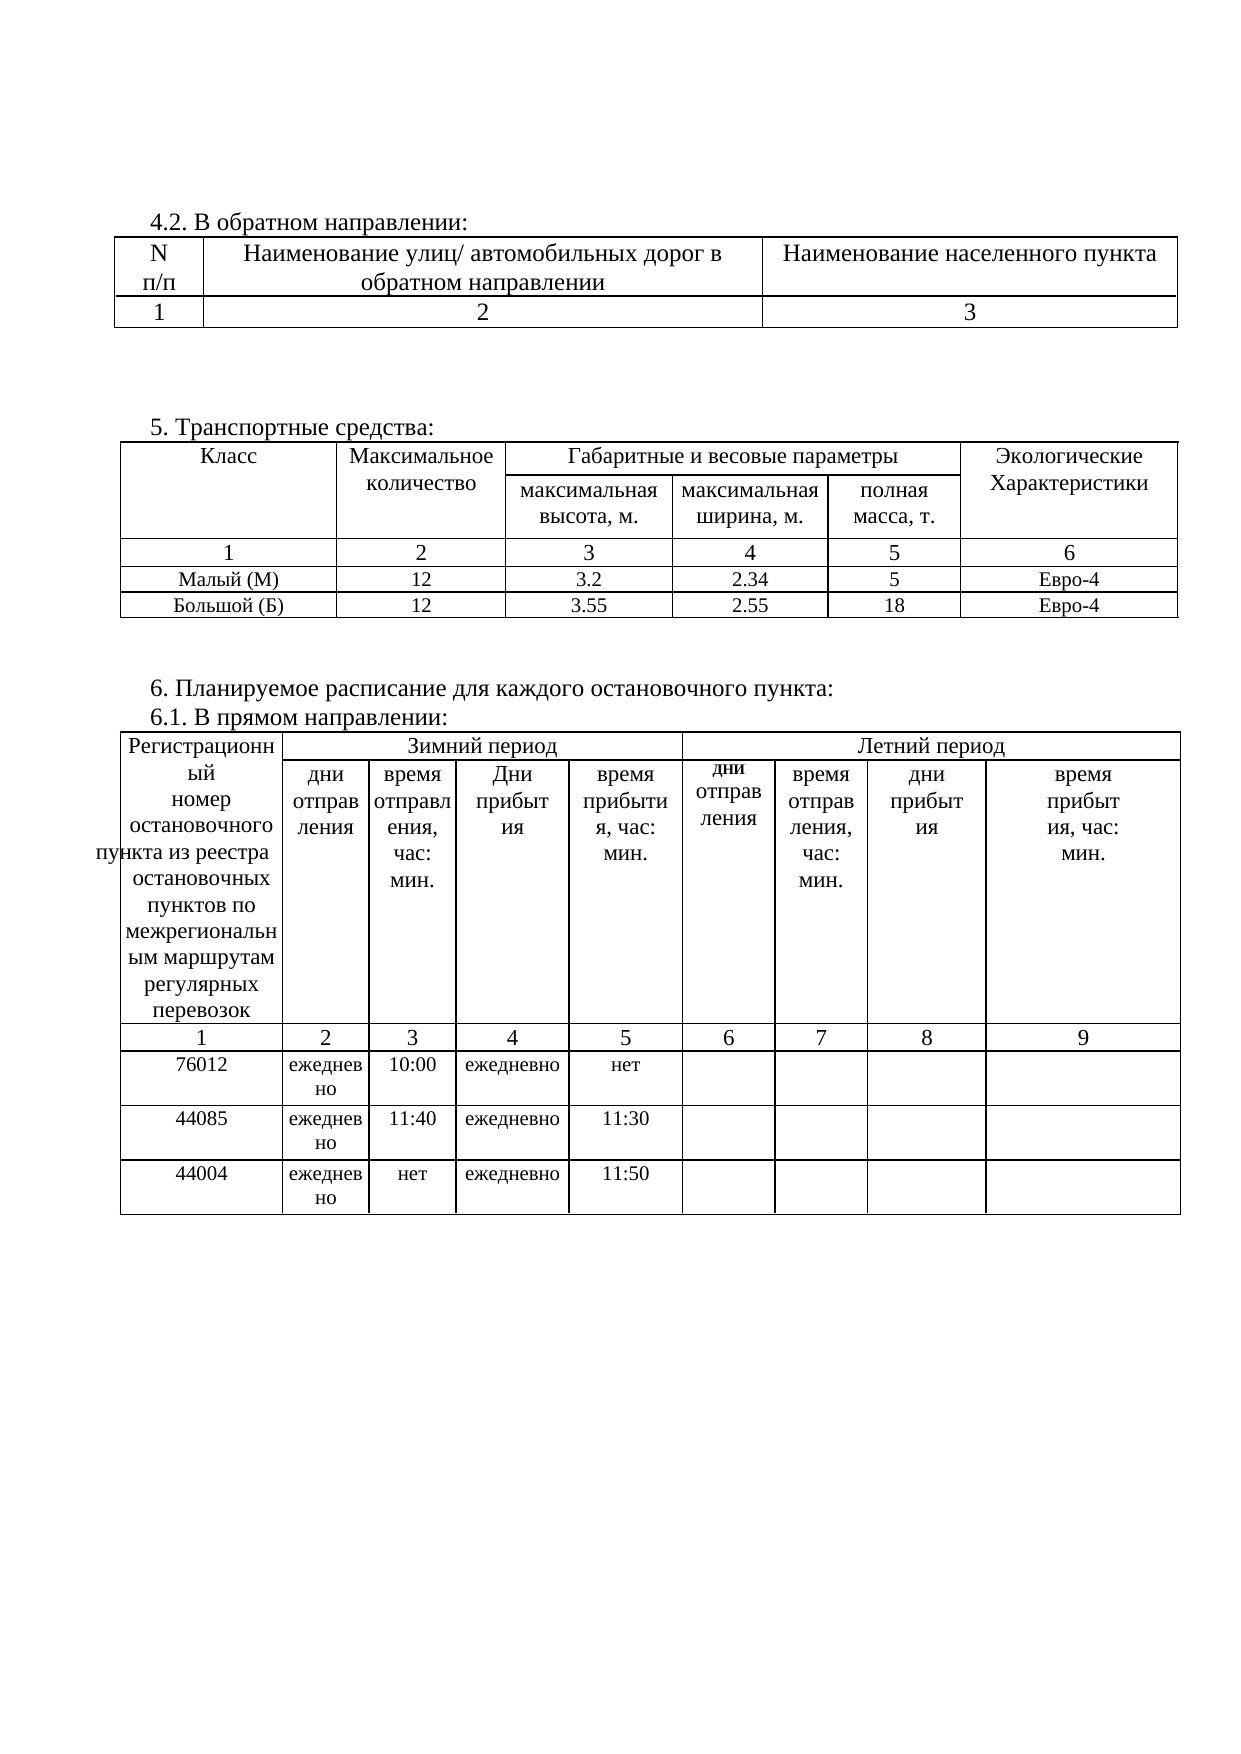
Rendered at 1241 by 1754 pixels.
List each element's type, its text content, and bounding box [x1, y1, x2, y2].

table_cell максимальная ширина, м. [673, 476, 827, 538]
table_header Зимний период [283, 733, 682, 759]
table_cell 44085 [121, 1106, 282, 1159]
table_cell время прибыти я, час: мин. [570, 761, 682, 1022]
table_cell [987, 1052, 1180, 1105]
table_cell 12 [337, 593, 505, 617]
table_cell Евро-4 [961, 593, 1177, 617]
table_cell 7 [776, 1024, 867, 1050]
table_cell Малый (М) [121, 567, 336, 591]
table_header Наименование населенного пункта [763, 238, 1177, 295]
table_cell Большой (Б) [121, 593, 336, 617]
table_cell 5 [570, 1024, 682, 1050]
table_cell дни отправ ления [283, 761, 368, 1022]
table_cell ежедневно [283, 1052, 368, 1105]
table_cell 1 [115, 296, 203, 327]
table_cell Евро-4 [961, 567, 1177, 591]
table_header Максимальное количество [337, 443, 505, 538]
table_cell 9 [987, 1024, 1180, 1050]
table_cell полная масса, т. [829, 476, 960, 538]
table_cell 3.2 [506, 567, 672, 591]
table_cell [776, 1106, 867, 1159]
table_cell ежедневно [283, 1161, 368, 1213]
table_cell 2.55 [673, 593, 827, 617]
table_cell 1 [121, 1024, 282, 1050]
text 4.2. В обратном направлении: [150, 207, 1090, 236]
table_cell ежедневно [283, 1106, 368, 1159]
table_cell время отправ ления, час: мин. [776, 761, 867, 1022]
table_cell время прибыт ия, час: мин. [987, 761, 1180, 1022]
text 6. Планируемое расписание для каждого остановочного пункта: [150, 673, 1090, 702]
table_cell 10:00 [370, 1052, 455, 1105]
table_cell 4 [457, 1024, 568, 1050]
table_cell 4 [673, 539, 827, 566]
table_cell [683, 1161, 774, 1213]
table_cell 3 [370, 1024, 455, 1050]
text 6.1. В прямом направлении: [150, 702, 1090, 731]
table_header Летний период [683, 733, 1180, 759]
table_cell ежедневно [457, 1052, 568, 1105]
table_cell [868, 1161, 985, 1213]
table_cell [987, 1106, 1180, 1159]
table_header N п/п [115, 238, 203, 295]
table_cell [776, 1052, 867, 1105]
table_cell [683, 1052, 774, 1105]
table_cell дни прибыт ия [868, 761, 985, 1022]
text 5. Транспортные средства: [150, 412, 1090, 441]
table_cell нет [570, 1052, 682, 1105]
table_cell 3 [506, 539, 672, 566]
table_cell 12 [337, 567, 505, 591]
table_cell 44004 [121, 1161, 282, 1213]
table_header Регистрационный номер остановочного пункта из реестра остановочных пунктов по межрегиональным маршрутам регулярных перевозок [121, 733, 282, 1022]
table_cell 6 [961, 539, 1177, 566]
table_header Габаритные и весовые параметры [506, 443, 960, 474]
table_cell 5 [829, 539, 960, 566]
table_cell 6 [683, 1024, 774, 1050]
table_header Класс [121, 443, 336, 538]
table_cell [868, 1052, 985, 1105]
table_cell [868, 1106, 985, 1159]
table_cell 2.34 [673, 567, 827, 591]
table_cell ежедневно [457, 1161, 568, 1213]
table_cell максимальная высота, м. [506, 476, 672, 538]
table_cell нет [370, 1161, 455, 1213]
table_cell 1 [121, 539, 336, 566]
table_cell ДНИ отправ ления [683, 761, 774, 1022]
table_cell 8 [868, 1024, 985, 1050]
table_cell 11:30 [570, 1106, 682, 1159]
table_cell [683, 1106, 774, 1159]
table_header Экологические Характеристики [961, 443, 1177, 538]
table_cell [987, 1161, 1180, 1213]
table_cell 18 [829, 593, 960, 617]
table_cell время отправл ения, час: мин. [370, 761, 455, 1022]
table_cell 5 [829, 567, 960, 591]
table_header Наименование улиц/ автомобильных дорог в обратном направлении [204, 238, 762, 295]
table_cell Дни прибыт ия [457, 761, 568, 1022]
table_cell 2 [204, 297, 762, 327]
table_cell 2 [337, 539, 505, 566]
table_cell 3 [763, 295, 1177, 327]
table_cell 3.55 [506, 593, 672, 617]
table_cell 11:50 [570, 1161, 682, 1213]
table_cell 76012 [121, 1052, 282, 1105]
table_cell ежедневно [457, 1106, 568, 1159]
table_cell 11:40 [370, 1106, 455, 1159]
table_cell [776, 1161, 867, 1213]
table_cell 2 [283, 1024, 368, 1050]
